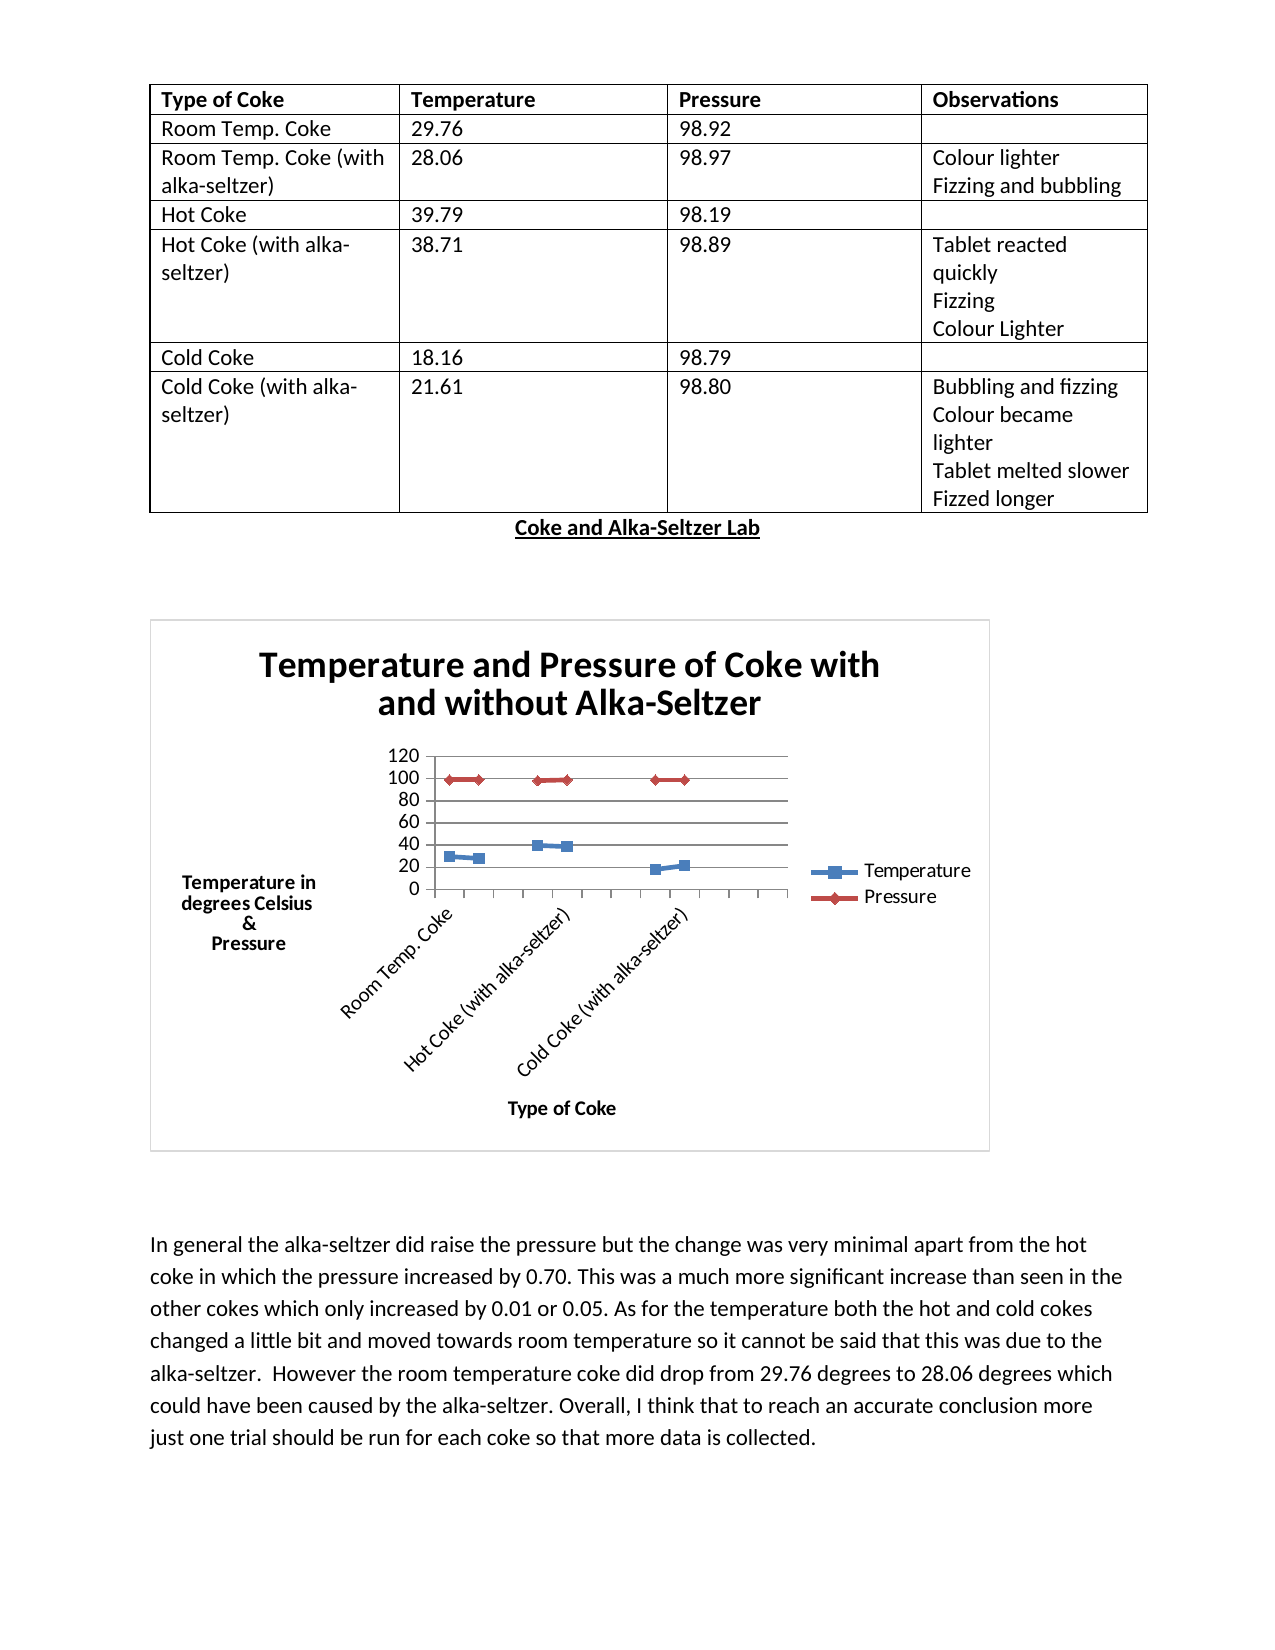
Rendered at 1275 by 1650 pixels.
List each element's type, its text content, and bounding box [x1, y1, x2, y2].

table_cell Colour lighter Fizzing and bubbling [922, 144, 1147, 199]
table_cell 28.06 [400, 144, 667, 199]
table_cell 98.80 [668, 372, 921, 512]
table_cell 21.61 [400, 372, 667, 512]
table_cell Bubbling and fizzing Colour became lighter Tablet melted slower Fizzed longer [922, 372, 1147, 512]
table_header Pressure [668, 85, 921, 113]
table_cell 98.97 [668, 144, 921, 199]
text In general the alka-seltzer did raise the pressure but the change was very minimal apart from the hot coke in which the pressure increased by 0.70. This was a much more significant increase than seen in the other cokes which only increased by 0.01 or 0.05. As for the temperature both the hot and cold cokes changed a little bit and moved towards room temperature so it cannot be said that this was due to the alka-seltzer. However the room temperature coke did drop from 29.76 degrees to 28.06 degrees which could have been caused by the alka-seltzer. Overall, I think that to reach an accurate conclusion more just one trial should be run for each coke so that more data is collected. [150, 1230, 1125, 1451]
table_cell Room Temp. Coke [151, 115, 399, 142]
text Coke and Alka-Seltzer Lab [150, 513, 1125, 541]
table_cell 38.71 [400, 230, 667, 342]
table_header Type of Coke [151, 85, 399, 113]
table_cell Cold Coke [151, 343, 399, 371]
table_header Temperature [400, 85, 667, 113]
table_cell 98.19 [668, 201, 921, 229]
table_cell Cold Coke (with alka-seltzer) [151, 372, 399, 512]
table_cell 18.16 [400, 343, 667, 371]
table_cell [922, 343, 1147, 371]
table_cell Hot Coke [151, 201, 399, 229]
table_cell Tablet reacted quickly Fizzing Colour Lighter [922, 230, 1147, 342]
table_cell 98.79 [668, 343, 921, 371]
table_cell Room Temp. Coke (with alka-seltzer) [151, 144, 399, 199]
table_cell 98.89 [668, 230, 921, 342]
table_cell [922, 201, 1147, 229]
table_cell 29.76 [400, 115, 667, 142]
table_header Observations [922, 85, 1147, 113]
table_cell [922, 115, 1147, 142]
table_cell Hot Coke (with alka-seltzer) [151, 230, 399, 342]
table_cell 39.79 [400, 201, 667, 229]
table_cell 98.92 [668, 115, 921, 142]
